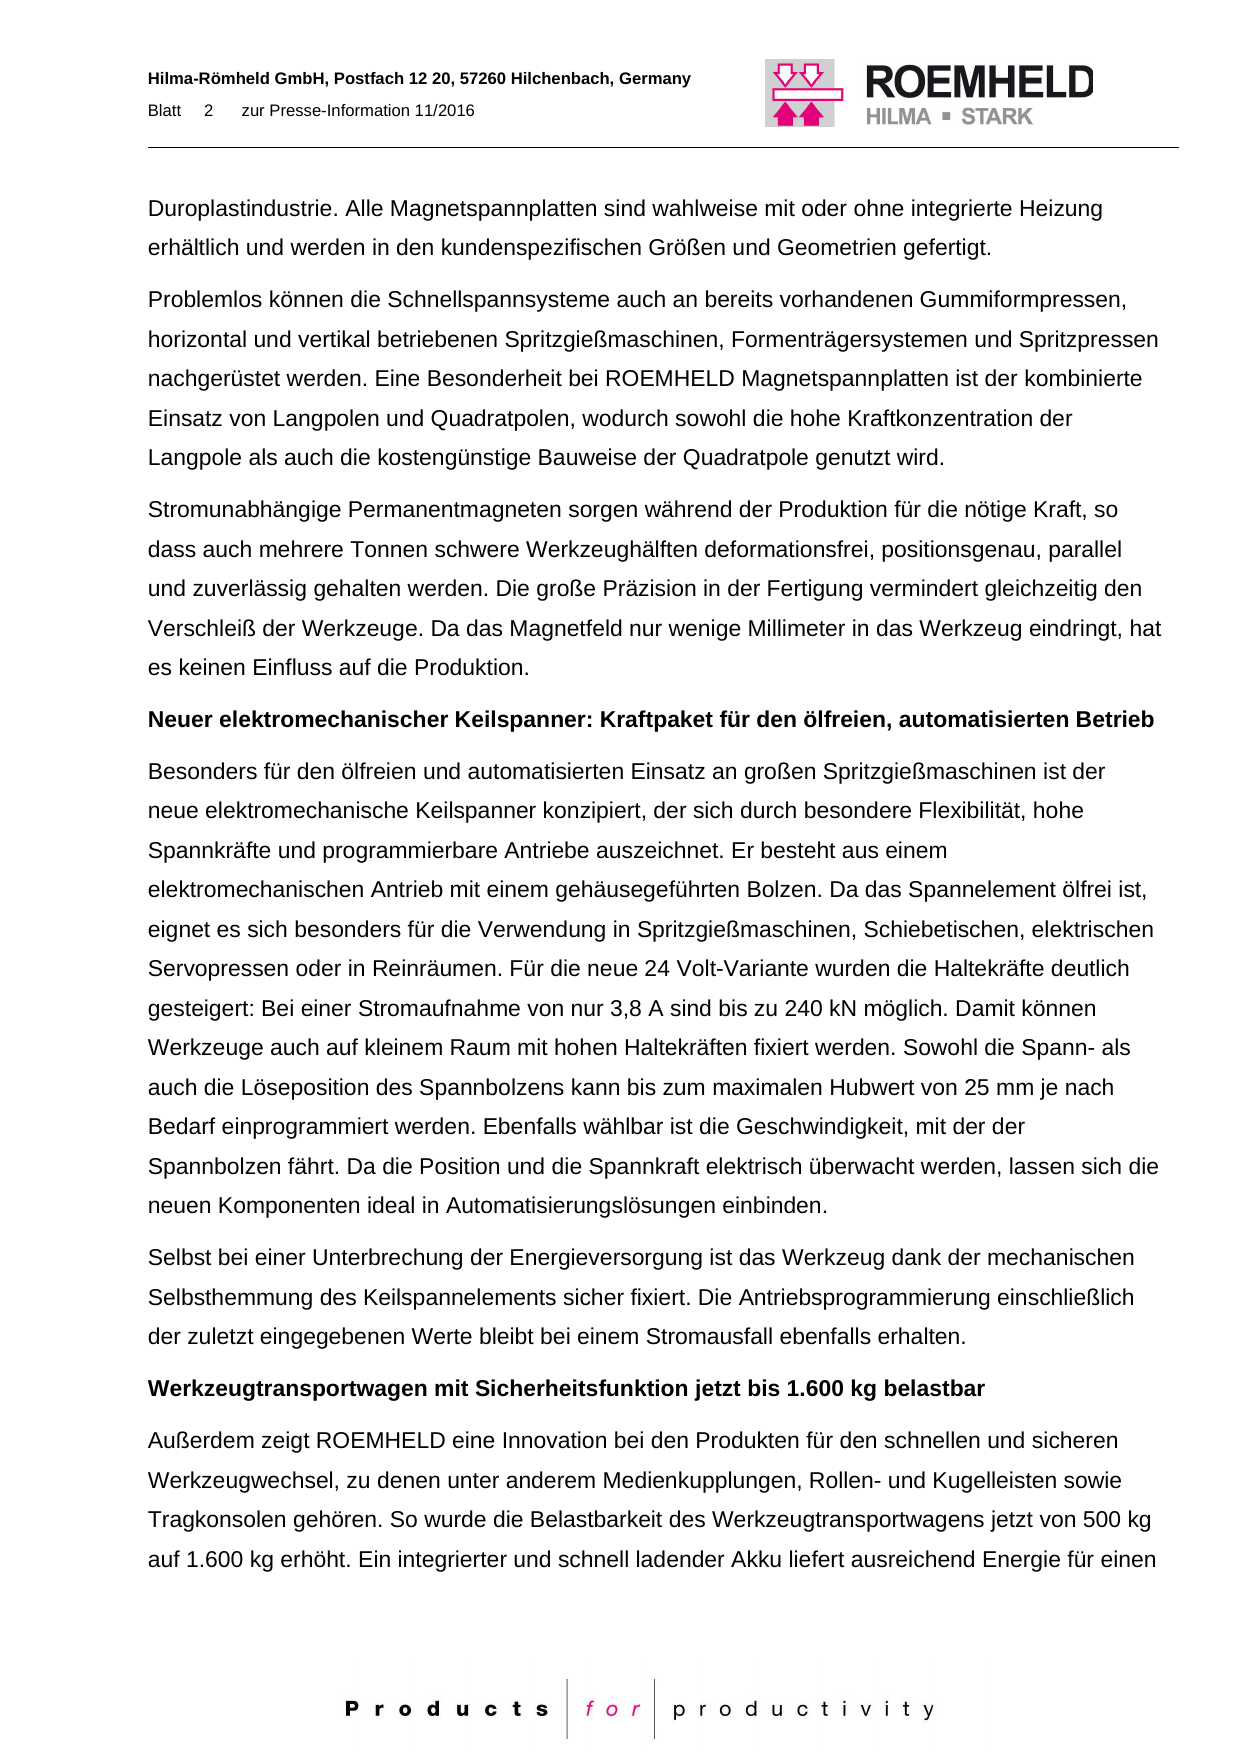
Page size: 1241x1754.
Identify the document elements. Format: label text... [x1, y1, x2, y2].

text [148, 195, 1162, 261]
text Problemlos können die Schnellspannsysteme auch an bereits vorhandenen Gummiformpressen, horizontal und vertikal betriebenen Spritzgießmaschinen, Formenträgersystemen und Spritzpressen nachgerüstet werden. Eine Besonderheit bei ROEMHELD Magnetspannplatten ist der kombinierte Einsatz von Langpolen und Quadratpolen, wodurch sowohl die hohe Kraftkonzentration der Langpole als auch die kostengünstige Bauweise der Quadratpole genutzt wird. [148, 286, 1162, 470]
text Selbst bei einer Unterbrechung der Energieversorgung ist das Werkzeug dank der mechanischen Selbsthemmung des Keilspannelements sicher fixiert. Die Antriebsprogrammierung einschließlich der zuletzt eingegebenen Werte bleibt bei einem Stromausfall ebenfalls erhalten. [148, 1244, 1162, 1349]
text Besonders für den ölfreien und automatisierten Einsatz an großen Spritzgießmaschinen ist der neue elektromechanische Keilspanner konzipiert, der sich durch besondere Flexibilität, hohe Spannkräfte und programmierbare Antriebe auszeichnet. Er besteht aus einem elektromechanischen Antrieb mit einem gehäusegeführten Bolzen. Da das Spannelement ölfrei ist, eignet es sich besonders für die Verwendung in Spritzgießmaschinen, Schiebetischen, elektrischen Servopressen oder in Reinräumen. Für die neue 24 Volt-Variante wurden die Haltekräfte deutlich gesteigert: Bei einer Stromaufnahme von nur 3,8 A sind bis zu 240 kN möglich. Damit können Werkzeuge auch auf kleinem Raum mit hohen Haltekräften fixiert werden. Sowohl die Spann- als auch die Löseposition des Spannbolzens kann bis zum maximalen Hubwert von 25 mm je nach Bedarf einprogrammiert werden. Ebenfalls wählbar ist die Geschwindigkeit, mit der der Spannbolzen fährt. Da die Position und die Spannkraft elektrisch überwacht werden, lassen sich die neuen Komponenten ideal in Automatisierungslösungen einbinden. [148, 758, 1162, 1218]
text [148, 1427, 1162, 1572]
picture [763, 59, 1093, 126]
picture [299, 1663, 990, 1749]
text Werkzeugtransportwagen mit Sicherheitsfunktion jetzt bis 1.600 kg belastbar [148, 1375, 1162, 1401]
text Stromunabhängige Permanentmagneten sorgen während der Produktion für die nötige Kraft, so dass auch mehrere Tonnen schwere Werkzeughälften deformationsfrei, positionsgenau, parallel und zuverlässig gehalten werden. Die große Präzision in der Fertigung vermindert gleichzeitig den Verschleiß der Werkzeuge. Da das Magnetfeld nur wenige Millimeter in das Werkzeug eindringt, hat es keinen Einfluss auf die Produktion. [148, 496, 1162, 680]
text Neuer elektromechanischer Keilspanner: Kraftpaket für den ölfreien, automatisierten Betrieb [148, 706, 1162, 732]
